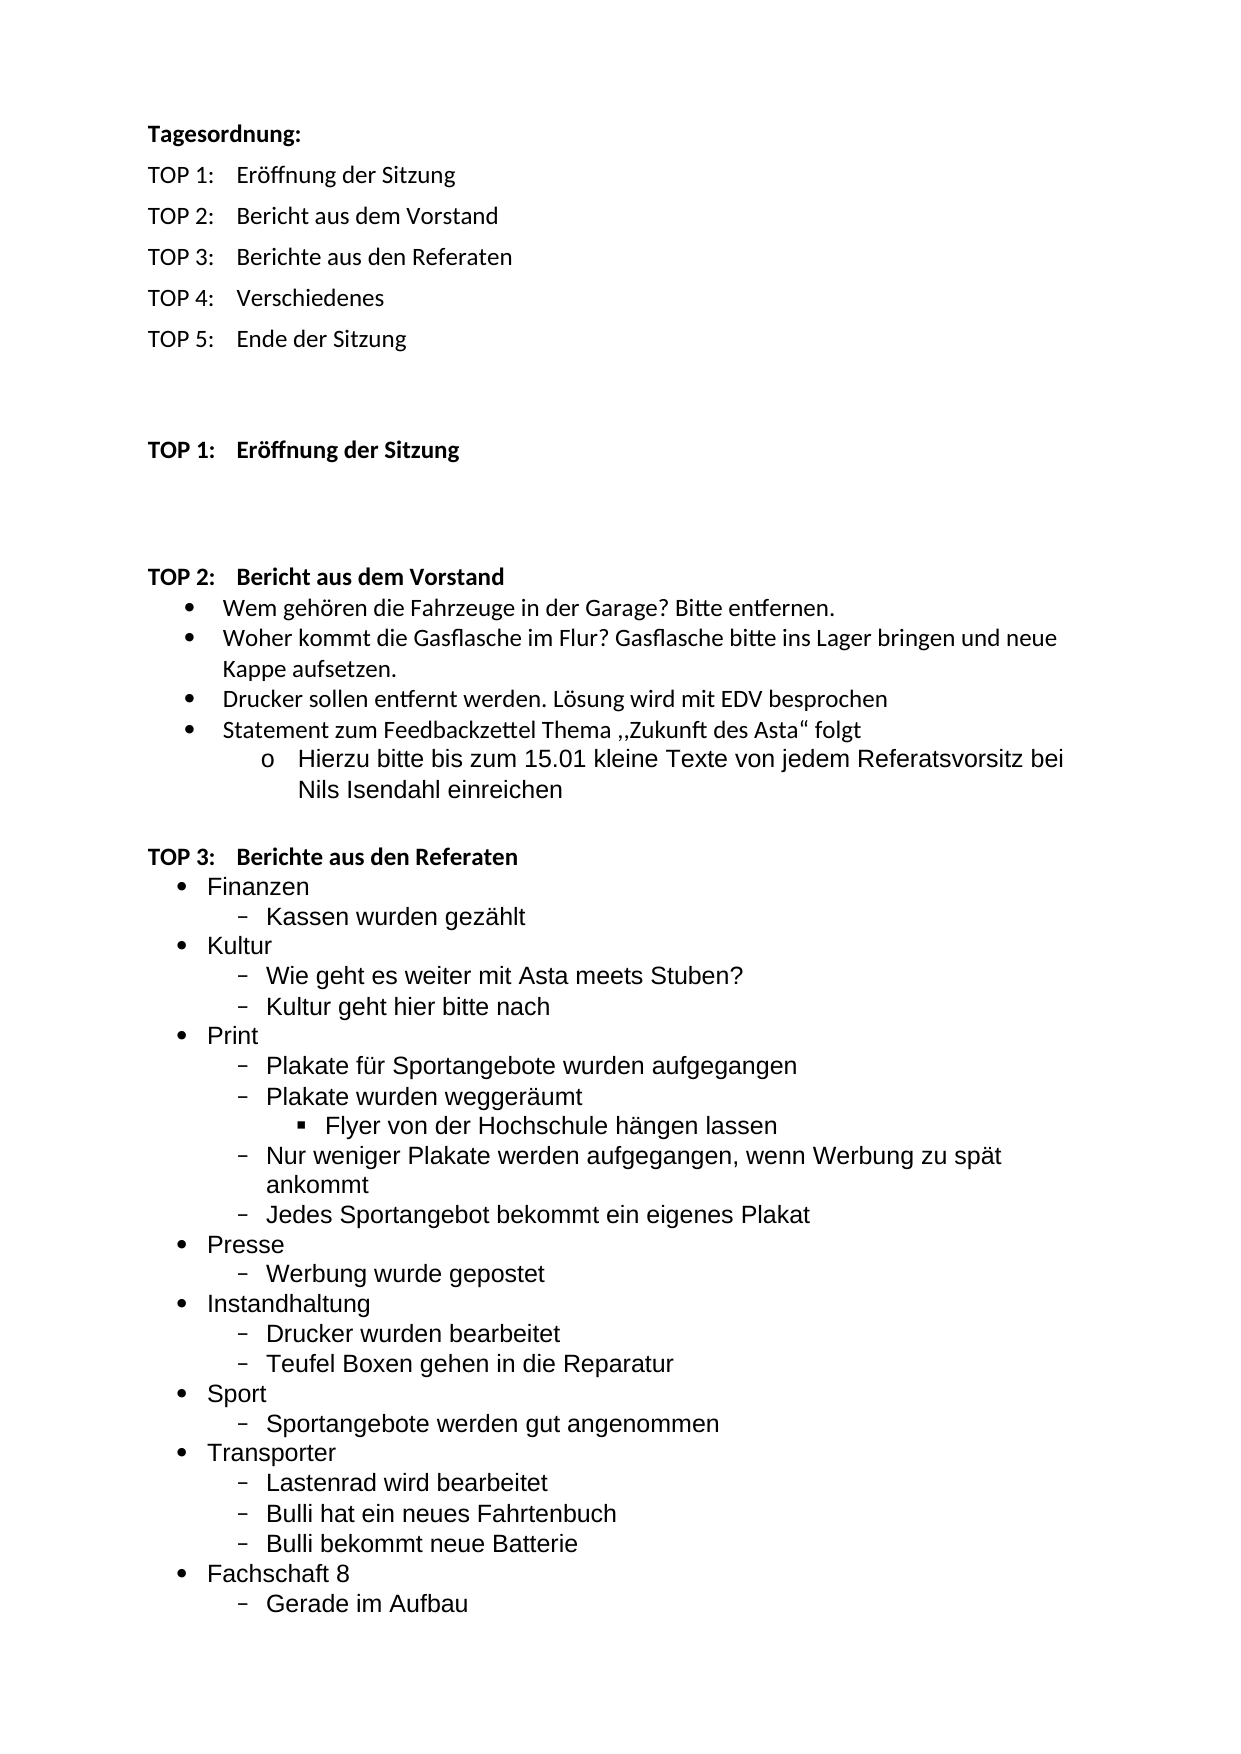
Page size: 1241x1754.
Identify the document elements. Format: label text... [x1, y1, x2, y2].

list Fachschaft 8 [177, 1559, 1092, 1588]
subtitle Bericht aus dem Vorstand [148, 561, 1092, 592]
list Statement zum Feedbackzettel Thema ,,Zukunft des Asta“ folgt [185, 714, 1092, 744]
list Woher kommt die Gasflasche im Flur? Gasflasche bitte ins Lager bringen und neue Kappe aufsetzen. [185, 622, 1092, 683]
list Kassen wurden gezählt [236, 901, 1092, 931]
list Hierzu bitte bis zum 15.01 kleine Texte von jedem Referatsvorsitz bei Nils Isendahl einreichen [260, 744, 1092, 804]
list Gerade im Aufbau [236, 1588, 1092, 1618]
list Nur weniger Plakate werden aufgegangen, wenn Werbung zu spät ankommt [236, 1140, 1092, 1199]
text TOP 1: Eröffnung der Sitzung [148, 159, 1092, 189]
list Wem gehören die Fahrzeuge in der Garage? Bitte entfernen. [185, 592, 1092, 622]
list Lastenrad wird bearbeitet [236, 1467, 1092, 1498]
list Flyer von der Hochschule hängen lassen [295, 1111, 1092, 1140]
list Bulli bekommt neue Batterie [236, 1528, 1092, 1559]
list Werbung wurde gepostet [236, 1259, 1092, 1289]
list Bulli hat ein neues Fahrtenbuch [236, 1498, 1092, 1528]
text TOP 4: Verschiedenes [148, 282, 1092, 312]
list Presse [177, 1230, 1092, 1259]
list Jedes Sportangebot bekommt ein eigenes Plakat [236, 1199, 1092, 1230]
list Kultur [177, 931, 1092, 960]
list Finanzen [177, 872, 1092, 901]
subtitle Eröffnung der Sitzung [148, 434, 1092, 464]
text TOP 5: Ende der Sitzung [148, 323, 1092, 353]
list Sport [177, 1379, 1092, 1408]
list Instandhaltung [177, 1289, 1092, 1318]
list Wie geht es weiter mit Asta meets Stuben? [236, 960, 1092, 991]
list Print [177, 1021, 1092, 1050]
list Transporter [177, 1438, 1092, 1467]
list Drucker sollen entfernt werden. Lösung wird mit EDV besprochen [185, 683, 1092, 714]
list Plakate wurden weggeräumt [236, 1081, 1092, 1111]
text TOP 2: Bericht aus dem Vorstand [148, 200, 1092, 231]
subtitle Berichte aus den Referaten [148, 841, 1092, 872]
list Teufel Boxen gehen in die Reparatur [236, 1348, 1092, 1379]
list Drucker wurden bearbeitet [236, 1318, 1092, 1348]
list Kultur geht hier bitte nach [236, 991, 1092, 1021]
text TOP 3: Berichte aus den Referaten [148, 241, 1092, 271]
list Plakate für Sportangebote wurden aufgegangen [236, 1050, 1092, 1081]
list Sportangebote werden gut angenommen [236, 1408, 1092, 1438]
text Tagesordnung: [148, 118, 1092, 149]
